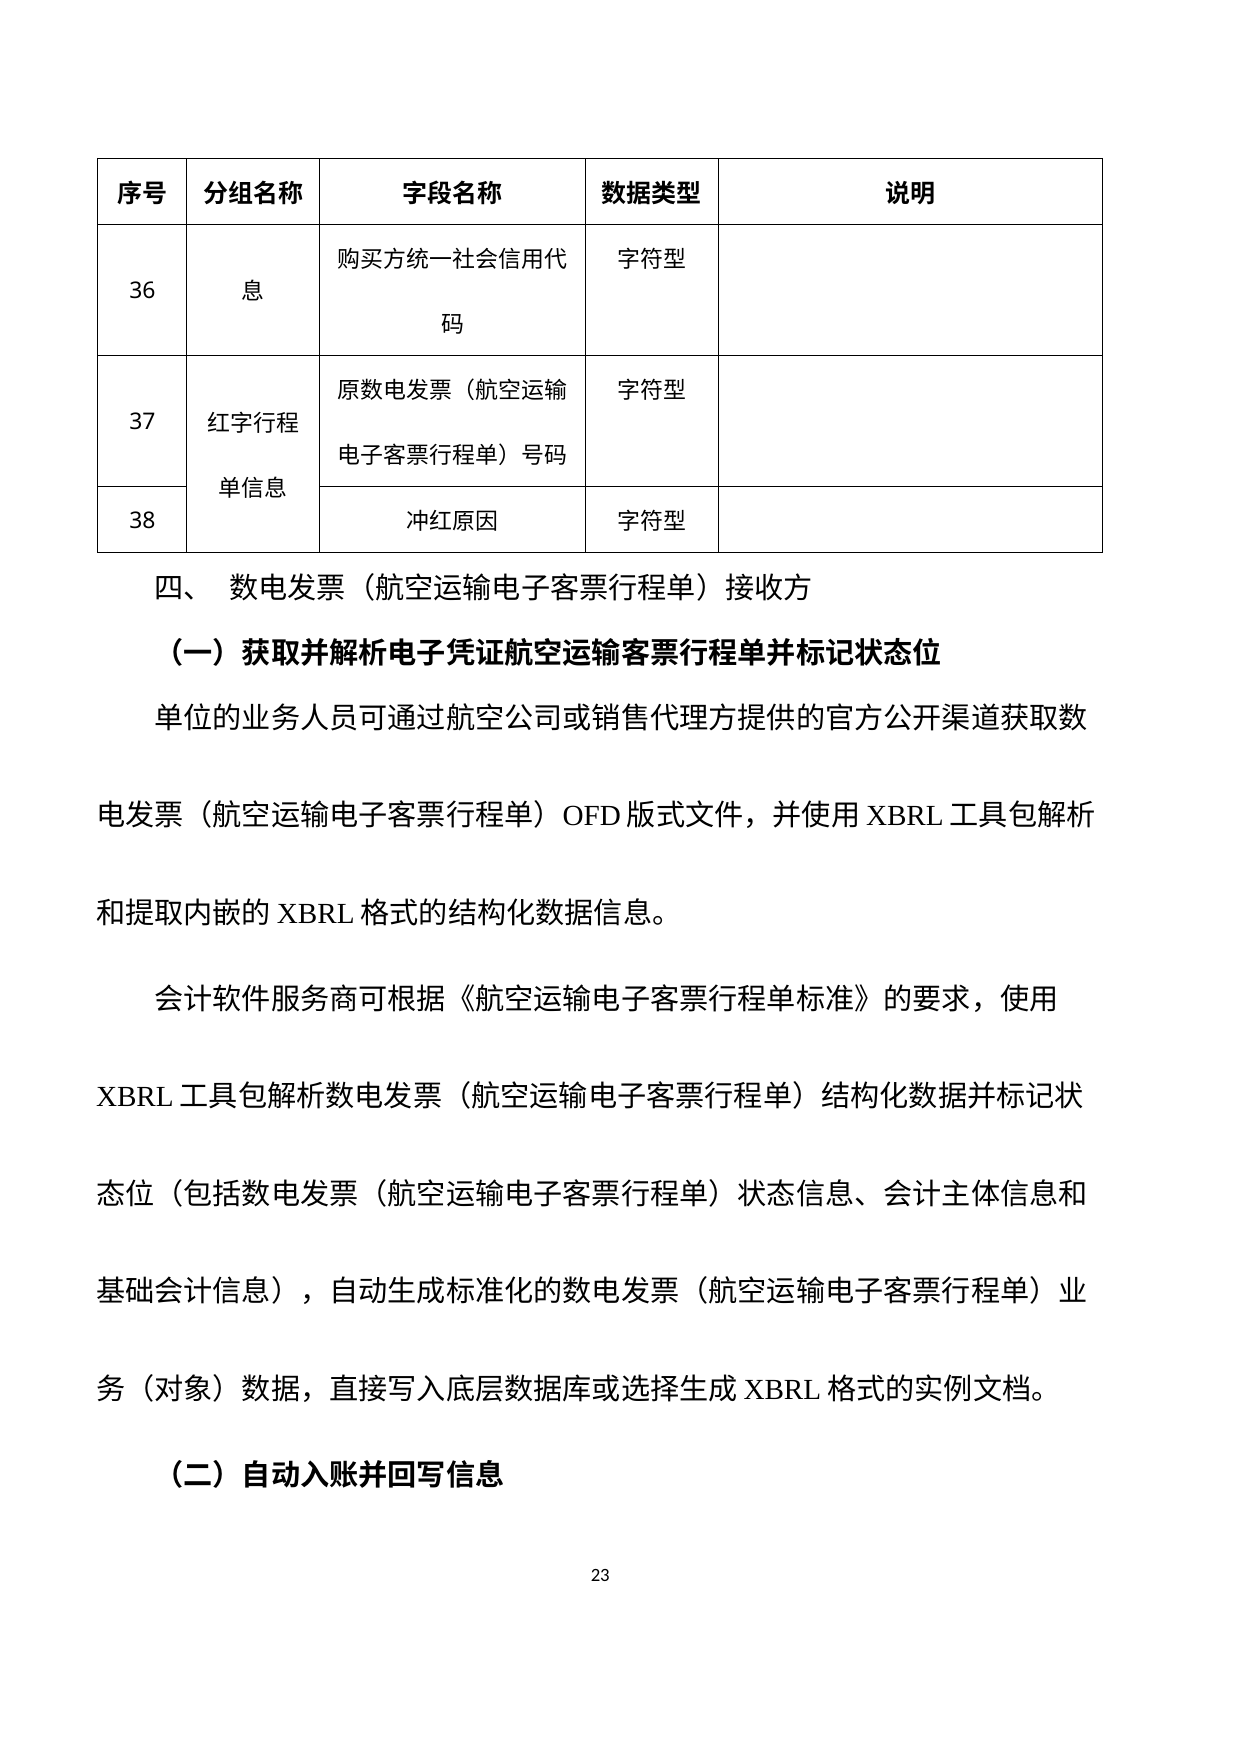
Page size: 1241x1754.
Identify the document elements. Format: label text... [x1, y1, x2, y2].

table_header 序号 [98, 159, 186, 224]
table_header 说明 [719, 159, 1102, 224]
table_header 字段名称 [320, 159, 585, 224]
list 获取并解析电子凭证航空运输客票行程单并标记状态位 [96, 618, 1104, 683]
table_cell 原数电发票（航空运输电子客票行程单）号码 [320, 356, 585, 486]
table_cell 购买方统一社会信用代码 [320, 225, 585, 355]
table_cell [719, 356, 1102, 486]
text 会计软件服务商可根据《航空运输电子客票行程单标准》的要求，使用XBRL工具包解析数电发票（航空运输电子客票行程单）结构化数据并标记状态位（包括数电发票（航空运输电子客票行程单）状态信息、会计主体信息和基础会计信息），自动生成标准化的数电发票（航空运输电子客票行程单）业务（对象）数据，直接写入底层数据库或选择生成XBRL格式的实例文档。 [96, 964, 1104, 1419]
list 自动入账并回写信息 [96, 1440, 1104, 1505]
table_cell 字符型 [586, 356, 718, 486]
table_header 数据类型 [586, 159, 718, 224]
table_header 分组名称 [187, 159, 319, 224]
table_cell 字符型 [586, 487, 718, 552]
table_cell 红字行程单信息 [187, 356, 319, 552]
table_cell 38 [98, 487, 186, 552]
table_cell 冲红原因 [320, 487, 585, 552]
table_cell 37 [98, 356, 186, 486]
table_cell 36 [98, 225, 186, 355]
table_cell [719, 487, 1102, 552]
table_cell [719, 225, 1102, 355]
list 数电发票（航空运输电子客票行程单）接收方 [154, 553, 1104, 618]
text 单位的业务人员可通过航空公司或销售代理方提供的官方公开渠道获取数电发票（航空运输电子客票行程单）OFD版式文件，并使用XBRL工具包解析和提取内嵌的XBRL格式的结构化数据信息。 [96, 683, 1104, 943]
table_cell 字符型 [586, 225, 718, 355]
table_cell 购买方信息 [187, 225, 319, 355]
